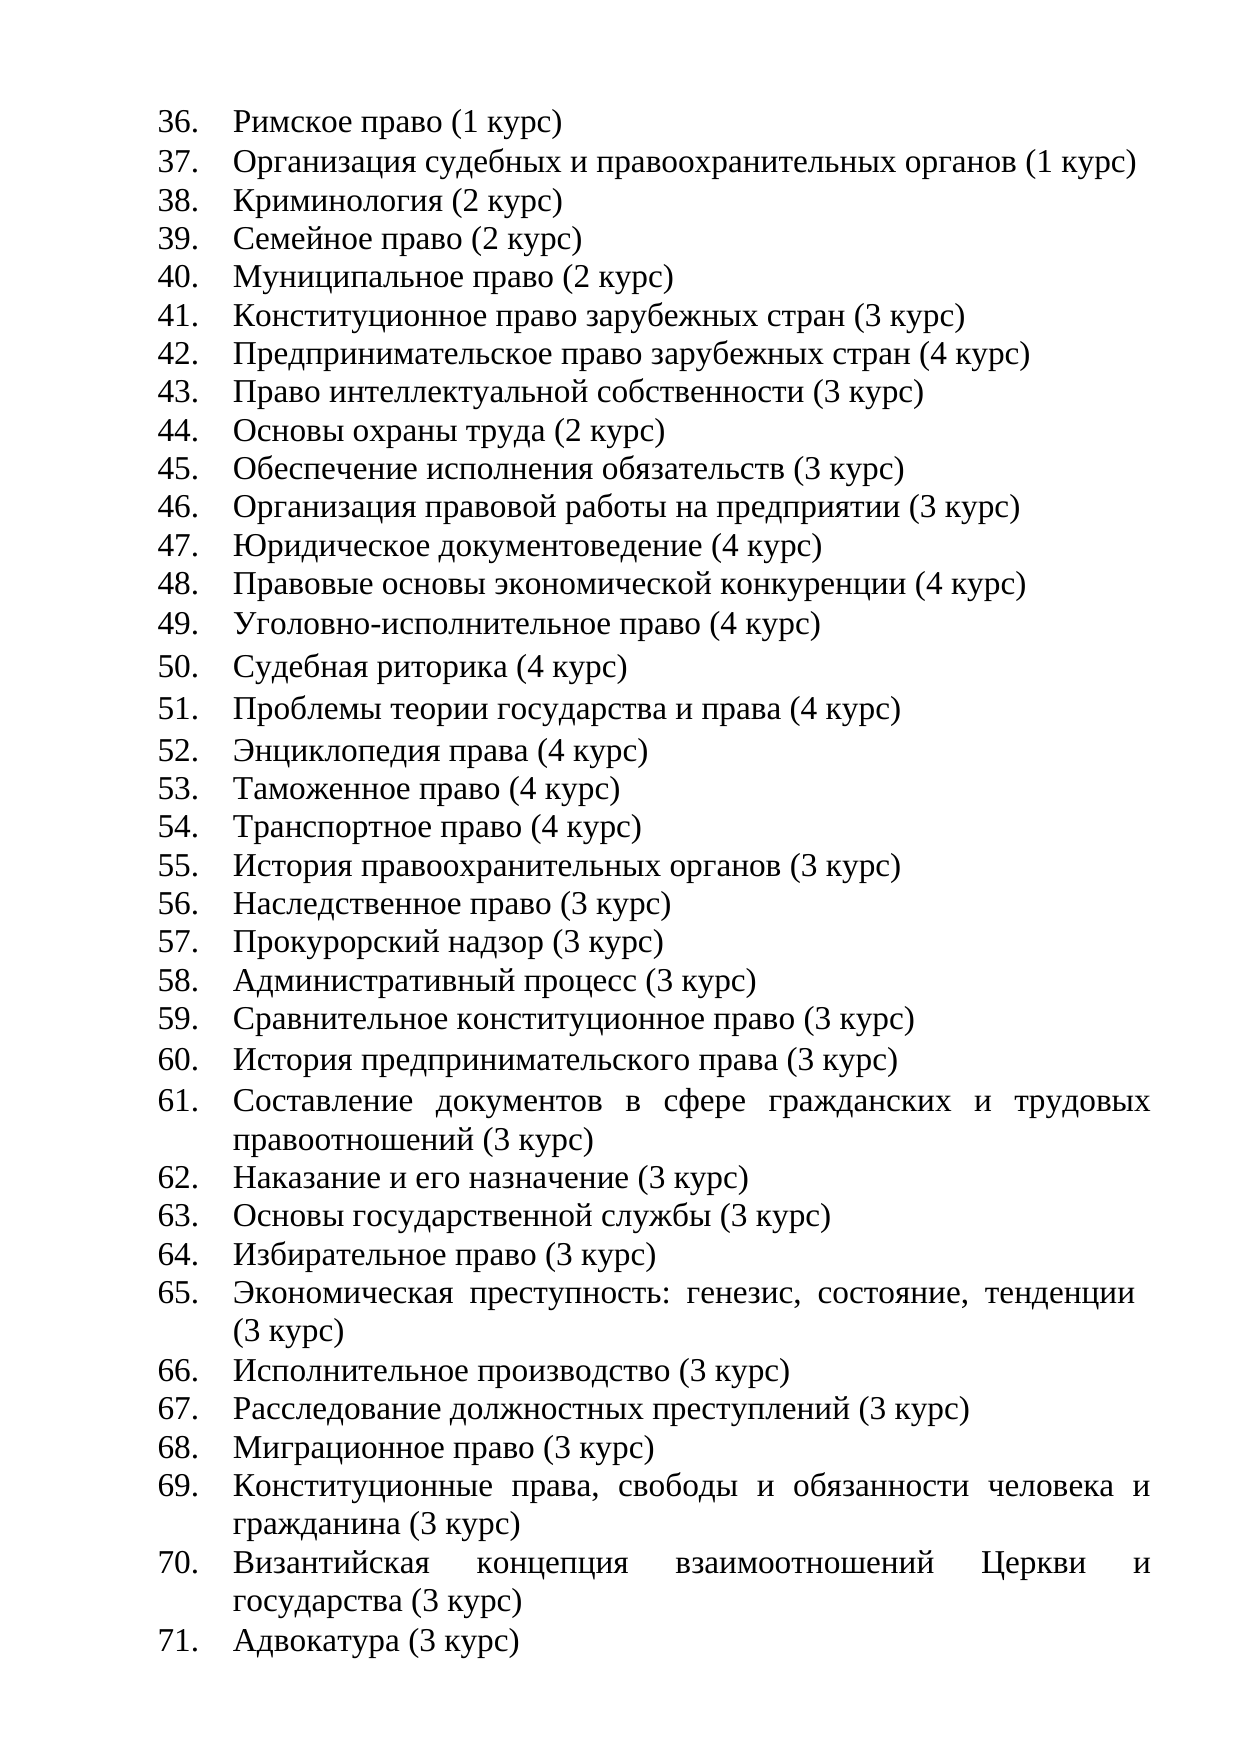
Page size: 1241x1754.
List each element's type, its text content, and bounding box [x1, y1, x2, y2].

table_cell [146, 922, 221, 960]
table_cell [146, 730, 221, 768]
table_cell [146, 1196, 221, 1234]
table_cell [146, 999, 221, 1039]
table_cell [146, 1427, 221, 1465]
table_cell [146, 768, 221, 807]
table_cell [146, 1273, 221, 1350]
table_cell Предпринимательское право зарубежных стран (4 курс) [221, 334, 1163, 372]
table_cell Наказание и его назначение (3 курс) [221, 1158, 1163, 1196]
table_cell [146, 334, 221, 372]
table_cell [146, 1234, 221, 1272]
table_cell Юридическое документоведение (4 курс) [221, 525, 1163, 563]
table_cell Византийская концепция взаимоотношений Церкви и государства (3 курс) [221, 1542, 1163, 1620]
table_cell [146, 1620, 221, 1664]
table_cell [146, 295, 221, 333]
table_cell Муниципальное право (2 курс) [221, 257, 1163, 295]
table_cell Наследственное право (3 курс) [221, 884, 1163, 922]
table_cell Криминология (2 курс) [221, 180, 1163, 218]
table_cell [146, 807, 221, 845]
table_cell История предпринимательского права (3 курс) [221, 1039, 1163, 1081]
table_cell Уголовно-исполнительное право (4 курс) [221, 603, 1163, 646]
table_cell Энциклопедия права (4 курс) [221, 730, 1163, 768]
table_cell [146, 646, 221, 688]
table_cell [146, 960, 221, 998]
table_cell [146, 219, 221, 257]
table_cell [146, 1389, 221, 1427]
table_cell [146, 102, 221, 142]
table_cell Судебная риторика (4 курс) [221, 646, 1163, 688]
table_cell Конституционное право зарубежных стран (3 курс) [221, 295, 1163, 333]
table_cell [146, 884, 221, 922]
table_cell Сравнительное конституционное право (3 курс) [221, 999, 1163, 1039]
table_cell Основы охраны труда (2 курс) [221, 410, 1163, 448]
table_cell [146, 1465, 221, 1542]
table_cell Основы государственной службы (3 курс) [221, 1196, 1163, 1234]
table_cell [146, 1039, 221, 1081]
table_cell Избирательное право (3 курс) [221, 1234, 1163, 1272]
table_cell [146, 487, 221, 525]
table_cell [146, 372, 221, 410]
table_cell Транспортное право (4 курс) [221, 807, 1163, 845]
table_cell Конституционные права, свободы и обязанности человека и гражданина (3 курс) [221, 1465, 1163, 1542]
table_cell Семейное право (2 курс) [221, 219, 1163, 257]
table_cell Экономическая преступность: генезис, состояние, тенденции (3 курс) [221, 1273, 1163, 1350]
table_cell [146, 689, 221, 730]
table_cell Организация правовой работы на предприятии (3 курс) [221, 487, 1163, 525]
table_cell Проблемы теории государства и права (4 курс) [221, 689, 1163, 730]
table_cell Расследование должностных преступлений (3 курс) [221, 1389, 1163, 1427]
table_cell [146, 449, 221, 487]
table_cell Право интеллектуальной собственности (3 курс) [221, 372, 1163, 410]
table_cell [146, 410, 221, 448]
table_cell Адвокатура (3 курс) [221, 1620, 1163, 1664]
table_cell Исполнительное производство (3 курс) [221, 1350, 1163, 1389]
table_cell Прокурорский надзор (3 курс) [221, 922, 1163, 960]
table_cell Миграционное право (3 курс) [221, 1427, 1163, 1465]
table_cell [146, 603, 221, 646]
table_cell Административный процесс (3 курс) [221, 960, 1163, 998]
table_cell [146, 564, 221, 603]
table_cell [146, 1158, 221, 1196]
table_cell [146, 257, 221, 295]
table_cell Таможенное право (4 курс) [221, 768, 1163, 807]
table_cell Правовые основы экономической конкуренции (4 курс) [221, 564, 1163, 603]
table_cell Составление документов в сфере гражданских и трудовых правоотношений (3 курс) [221, 1081, 1163, 1157]
table_cell [146, 845, 221, 883]
table_cell Обеспечение исполнения обязательств (3 курс) [221, 449, 1163, 487]
table_cell [146, 142, 221, 180]
table_cell История правоохранительных органов (3 курс) [221, 845, 1163, 883]
table_cell Римское право (1 курс) [221, 102, 1163, 142]
table_cell [146, 1081, 221, 1157]
table_cell [146, 1542, 221, 1620]
table_cell Организация судебных и правоохранительных органов (1 курс) [221, 142, 1163, 180]
table_cell [146, 1350, 221, 1389]
table_cell [146, 180, 221, 218]
table_cell [146, 525, 221, 563]
